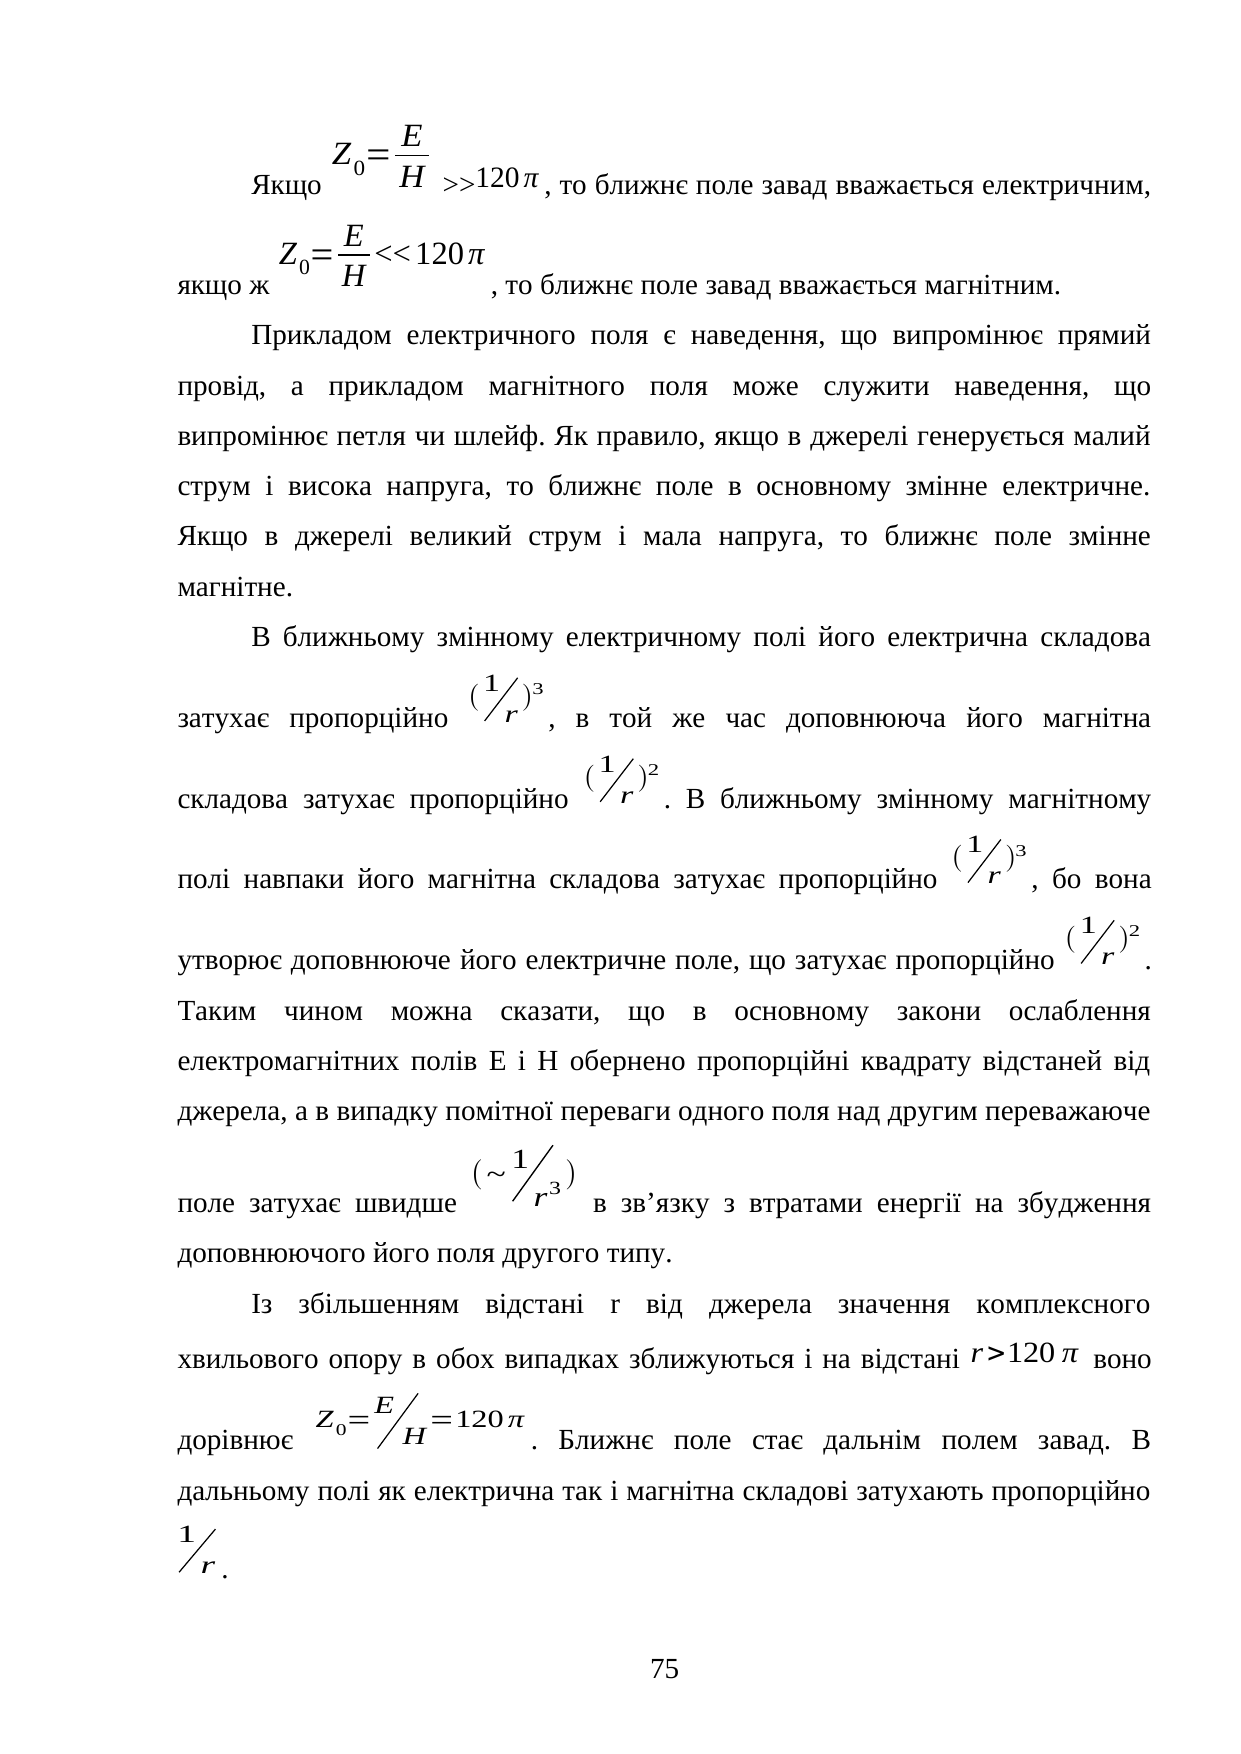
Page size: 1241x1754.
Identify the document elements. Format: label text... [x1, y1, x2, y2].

text В ближньому змінному електричному полі його електрична складова затухає пропорційно , в той же час доповнююча його магнітна складова затухає пропорційно . В ближньому змінному магнітному полі навпаки його магнітна складова затухає пропорційно , бо вона утворює доповнююче його електричне поле, що затухає пропорційно . Таким чином можна сказати, що в основному закони ослаблення електромагнітних полів Е і Н обернено пропорційні квадрату відстаней від джерела, а в випадку помітної переваги одного поля над другим переважаюче поле затухає швидше в зв’язку з втратами енергії на збудження доповнюючого його поля другого типу. [177, 619, 1152, 1269]
text Якщо >>, то ближнє поле завад вважається електричним, якщо ж , то ближнє поле завад вважається магнітним. [177, 118, 1152, 301]
text Із збільшенням відстані r від джерела значення комплексного хвильового опору в обох випадках зближуються і на відстані воно дорівнює . Ближнє поле стає дальнім полем завад. В дальньому полі як електрична так і магнітна складові затухають пропорційно . [177, 1286, 1152, 1585]
text Прикладом електричного поля є наведення, що випромінює прямий провід, а прикладом магнітного поля може служити наведення, що випромінює петля чи шлейф. Як правило, якщо в джерелі генерується малий струм і висока напруга, то ближнє поле в основному змінне електричне. Якщо в джерелі великий струм і мала напруга, то ближнє поле змінне магнітне. [177, 317, 1152, 602]
